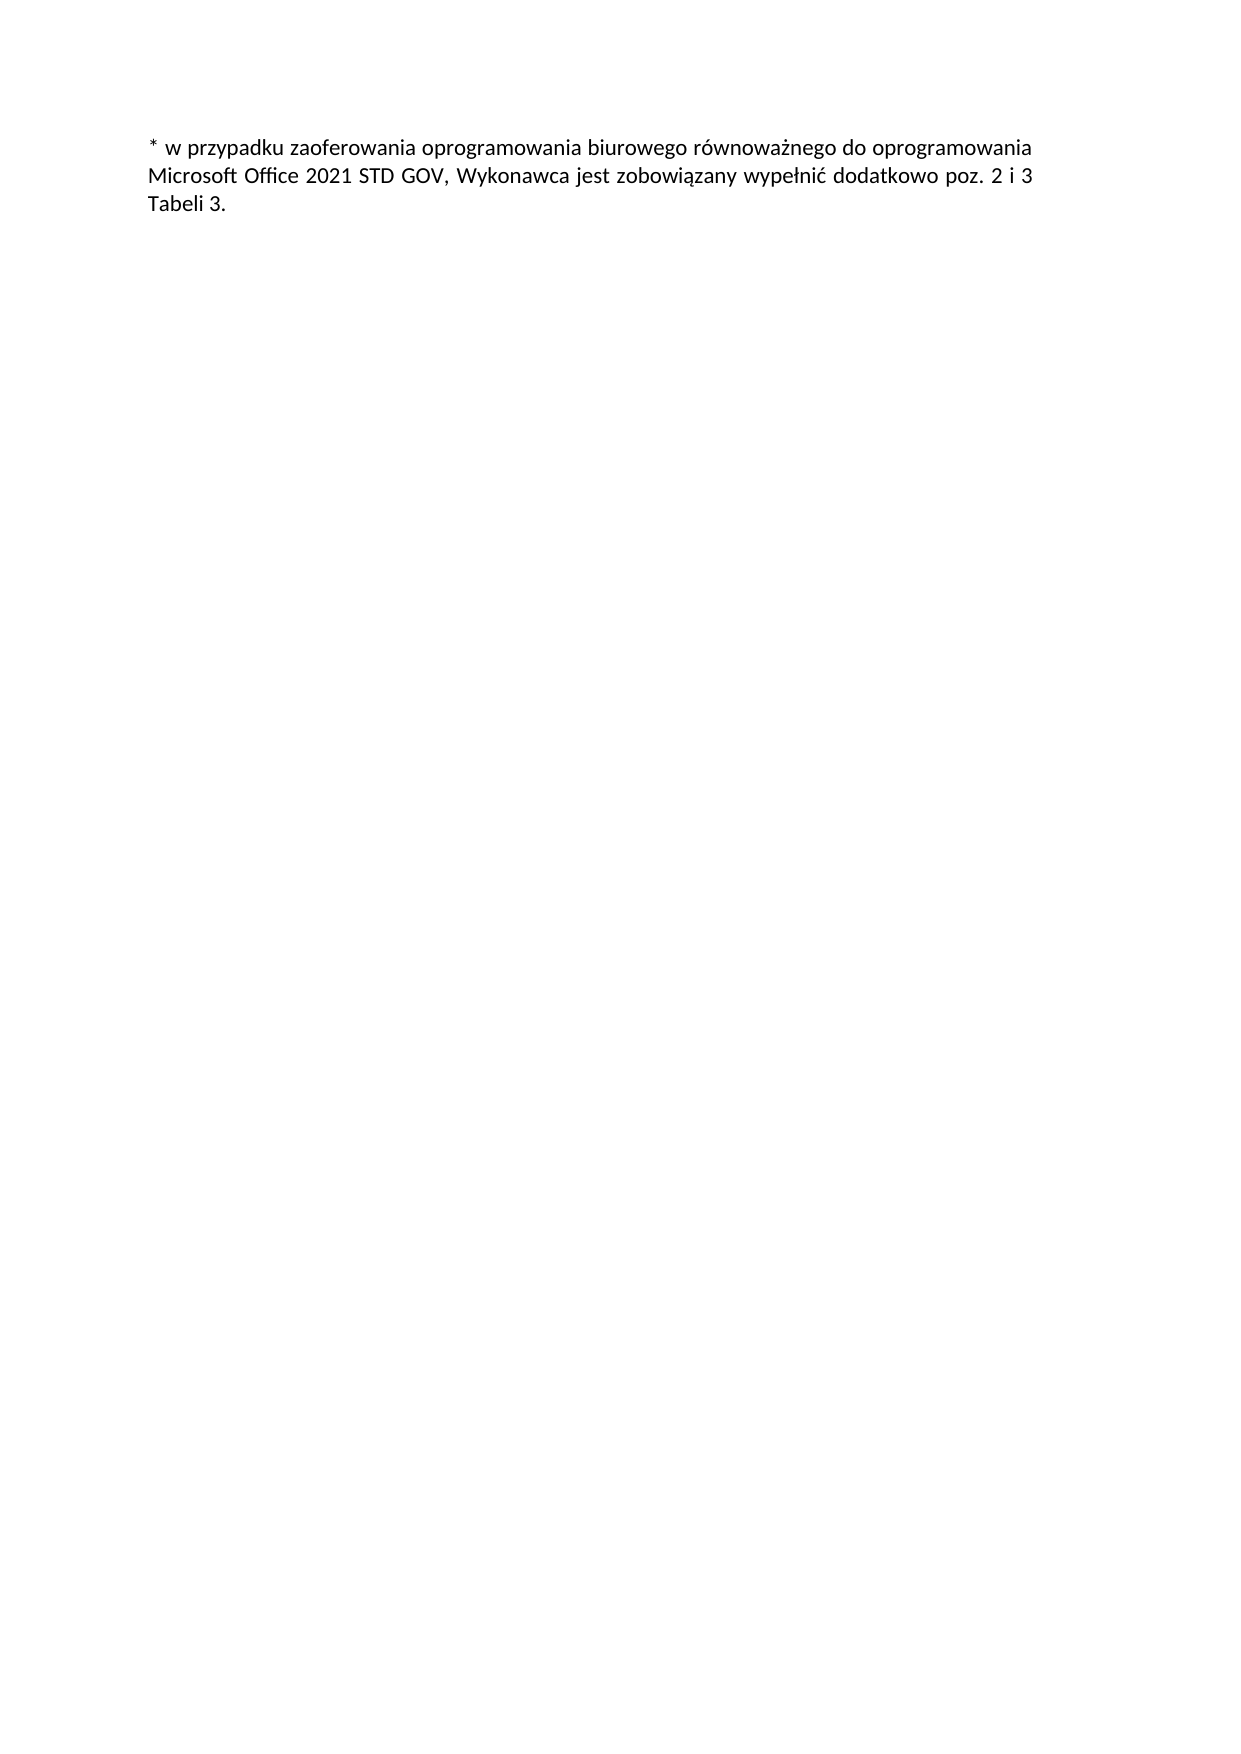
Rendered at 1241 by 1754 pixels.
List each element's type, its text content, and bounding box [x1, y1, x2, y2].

text * w przypadku zaoferowania oprogramowania biurowego równoważnego do oprogramowania Microsoft Office 2021 STD GOV, Wykonawca jest zobowiązany wypełnić dodatkowo poz. 2 i 3 Tabeli 3. [148, 133, 1033, 217]
